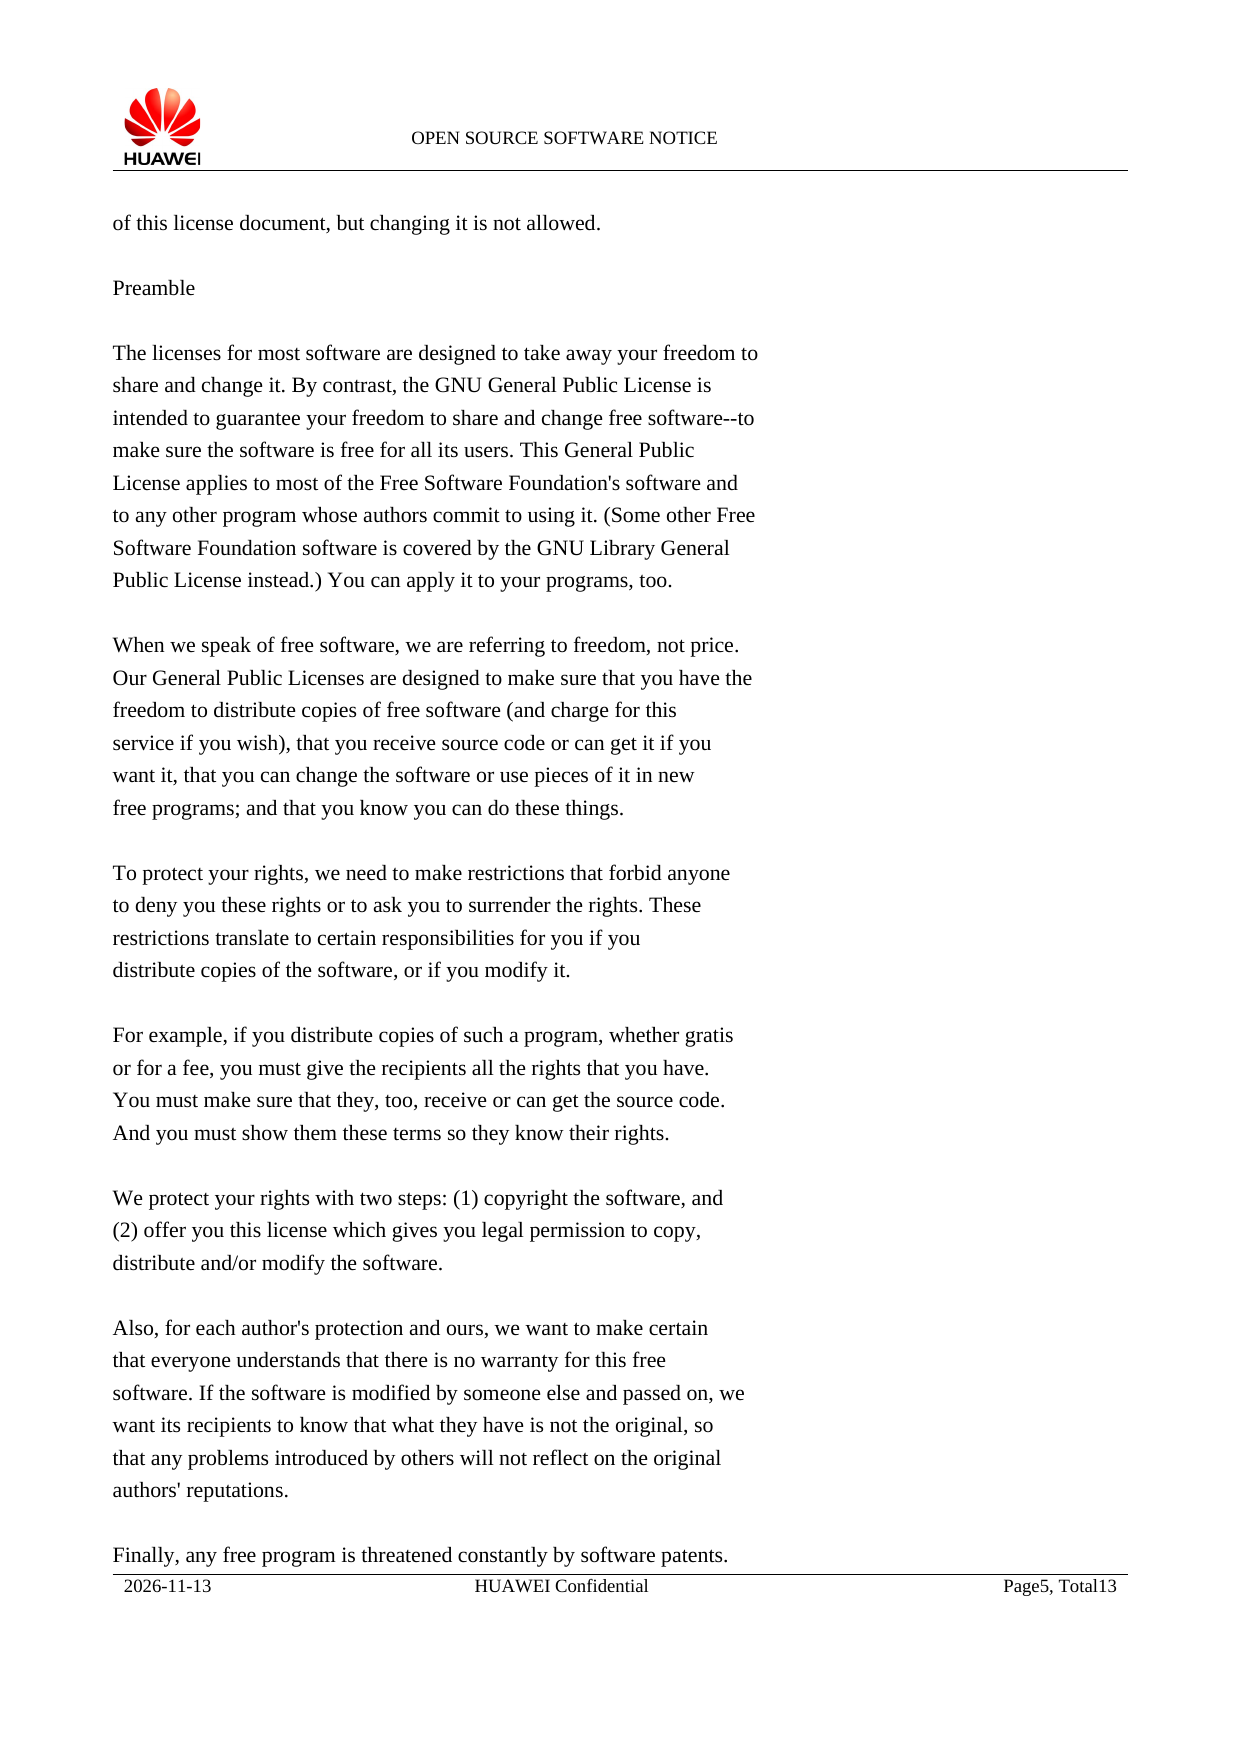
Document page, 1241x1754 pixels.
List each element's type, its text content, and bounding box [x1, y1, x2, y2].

picture [124, 88, 201, 165]
